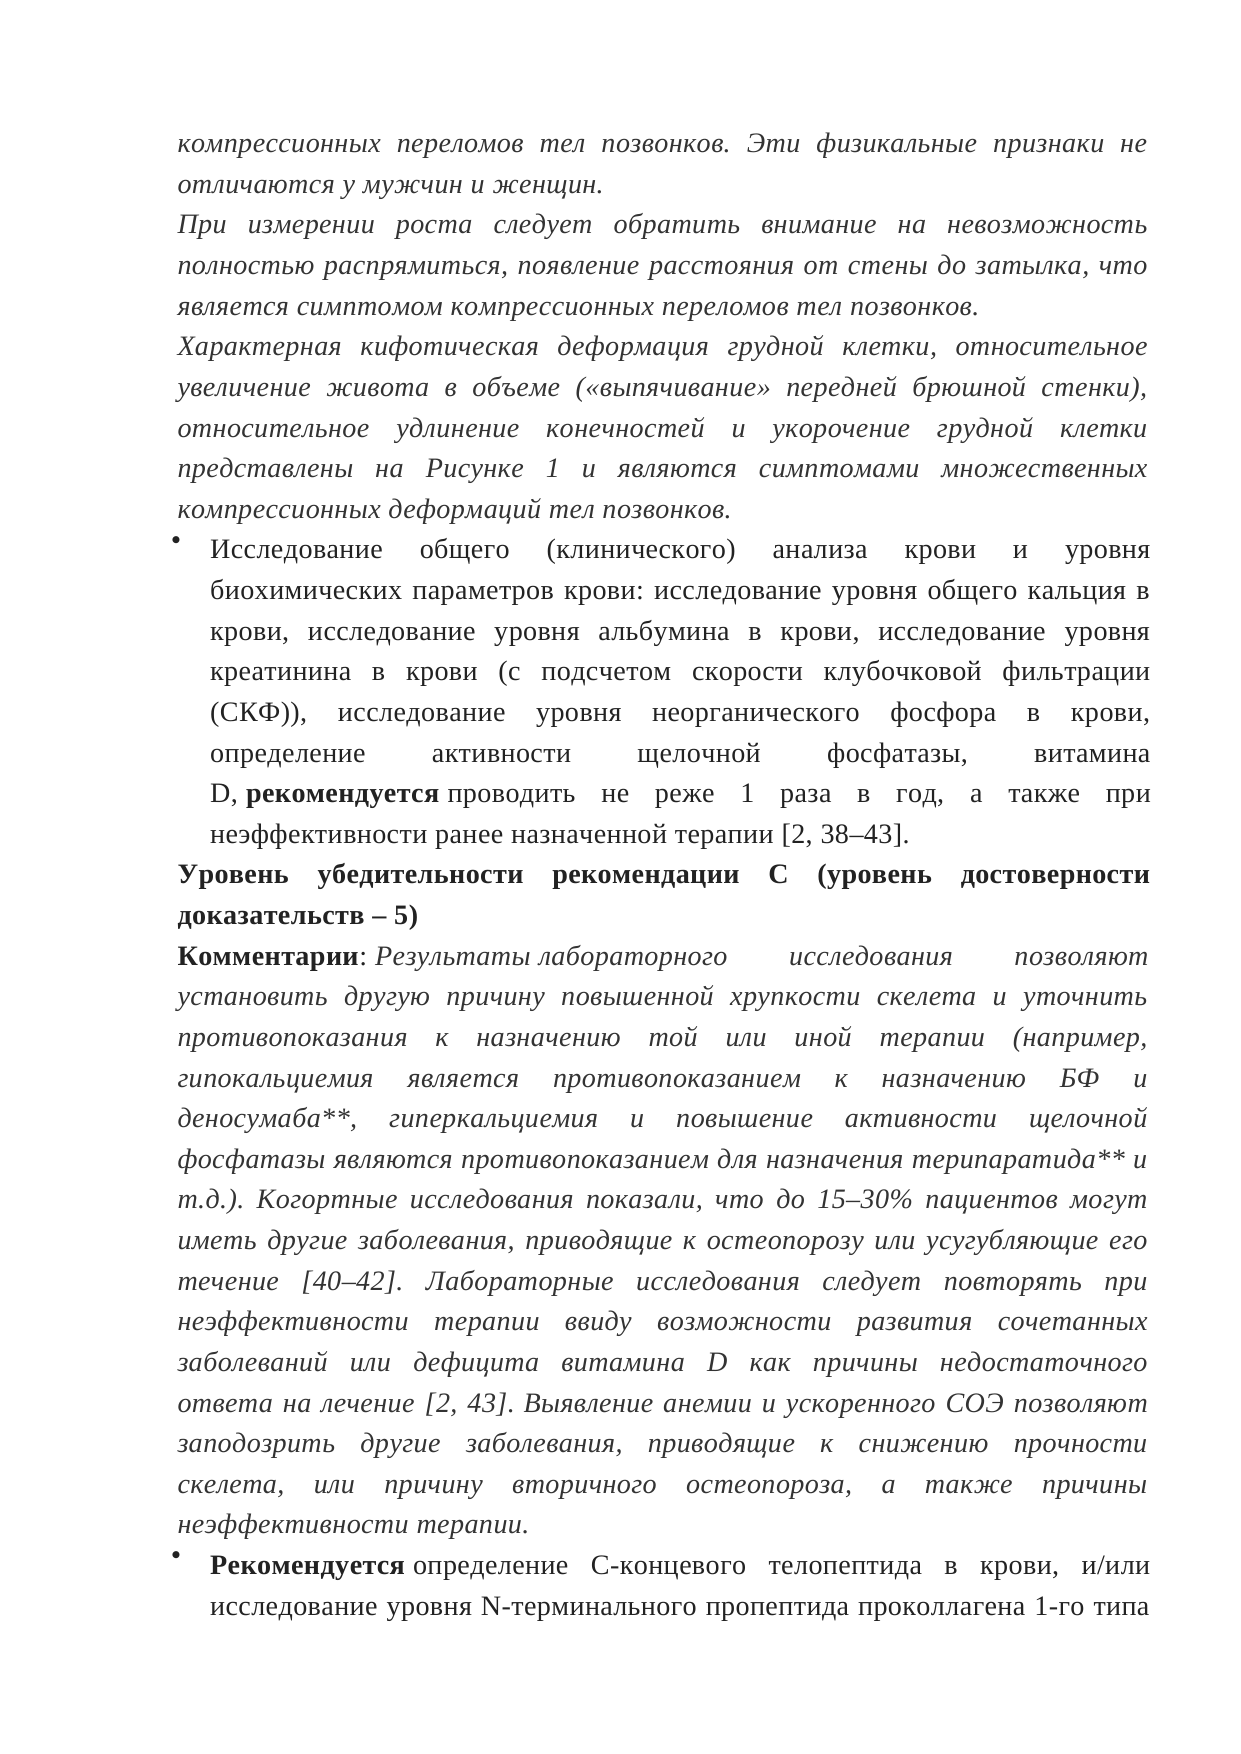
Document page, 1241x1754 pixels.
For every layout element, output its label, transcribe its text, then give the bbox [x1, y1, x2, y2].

text Характерная кифотическая деформация грудной клетки, относительное увеличение живота в объеме («выпячивание» передней брюшной стенки), относительное удлинение конечностей и укорочение грудной клетки представлены на Рисунке 1 и являются симптомами множественных компрессионных деформаций тел позвонков. [177, 321, 1152, 524]
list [172, 1540, 1152, 1621]
text Уровень убедительности рекомендации С (уровень достоверности доказательств – 5) [177, 849, 1152, 931]
text При измерении роста следует обратить внимание на невозможность полностью распрямиться, появление расстояния от стены до затылка, что является симптомом компрессионных переломов тел позвонков. [177, 199, 1152, 321]
text Комментарии: Результаты лабораторного исследования позволяют установить другую причину повышенной хрупкости скелета и уточнить противопоказания к назначению той или иной терапии (например, гипокальциемия является противопоказанием к назначению БФ и деносумаба**, гиперкальциемия и повышение активности щелочной фосфатазы являются противопоказанием для назначения терипаратида** и т.д.). Когортные исследования показали, что до 15–30% пациентов могут иметь другие заболевания, приводящие к остеопорозу или усугубляющие его течение [40–42]. Лабораторные исследования следует повторять при неэффективности терапии ввиду возможности развития сочетанных заболеваний или дефицита витамина D как причины недостаточного ответа на лечение [2, 43]. Выявление анемии и ускоренного СОЭ позволяют заподозрить другие заболевания, приводящие к снижению прочности скелета, или причину вторичного остеопороза, а также причины неэффективности терапии. [177, 931, 1152, 1540]
list Исследование общего (клинического) анализа крови и уровня биохимических параметров крови: исследование уровня общего кальция в крови, исследование уровня альбумина в крови, исследование уровня креатинина в крови (с подсчетом скорости клубочковой фильтрации (СКФ)), исследование уровня неорганического фосфора в крови, определение активности щелочной фосфатазы, витамина D, рекомендуется проводить не реже 1 раза в год, а также при неэффективности ранее назначенной терапии [2, 38–43]. [172, 524, 1152, 849]
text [177, 118, 1152, 199]
